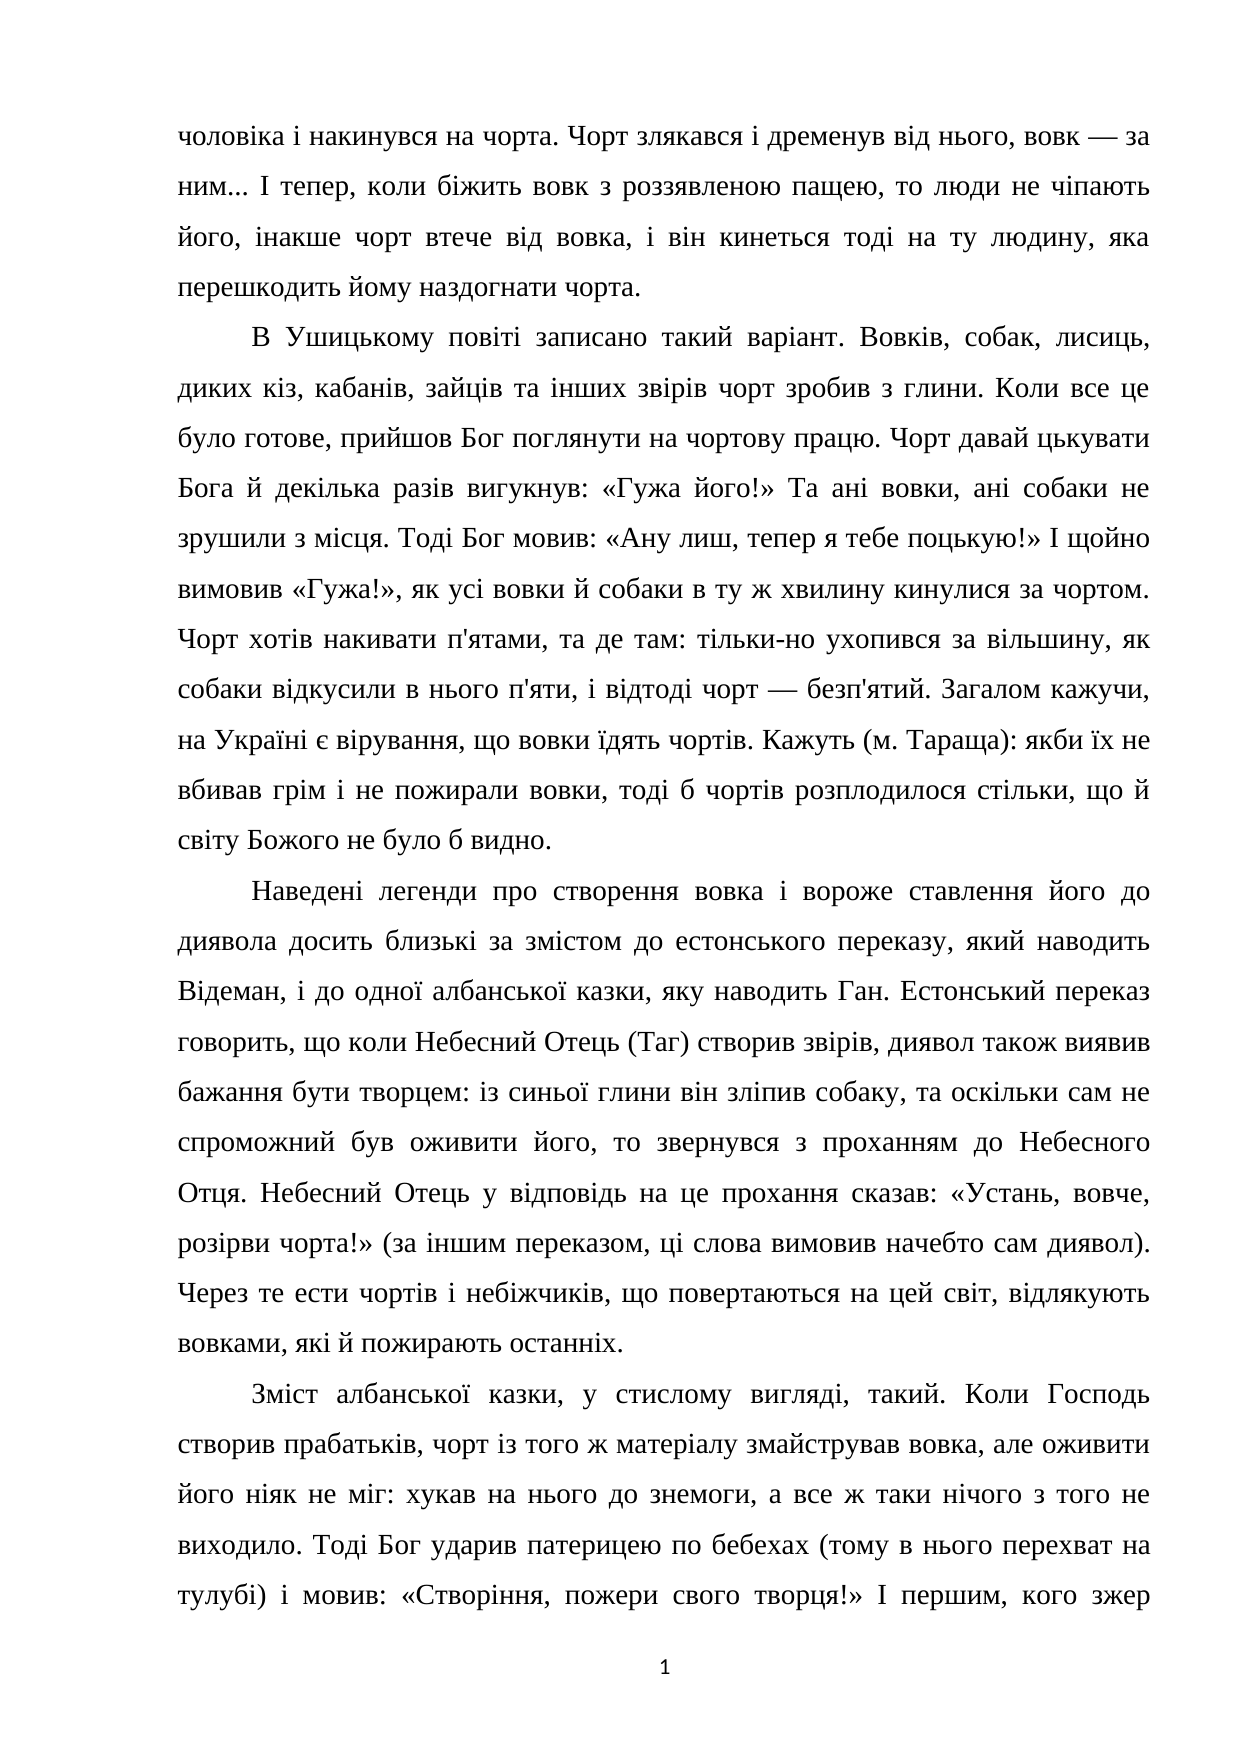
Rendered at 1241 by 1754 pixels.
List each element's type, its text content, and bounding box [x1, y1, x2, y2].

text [177, 1376, 1152, 1611]
text Наведені легенди про створення вовка і вороже ставлення його до диявола досить близькі за змістом до естонського переказу, який наводить Відеман, і до одної албанської казки, яку наводить Ган. Естонський переказ говорить, що коли Небесний Отець (Таг) створив звірів, диявол також виявив бажання бути творцем: із синьої глини він зліпив собаку, та оскільки сам не спроможний був оживити його, то звернувся з проханням до Небесного Отця. Небесний Отець у відповідь на це прохання сказав: «Устань, вовче, розірви чорта!» (за іншим переказом, ці слова вимовив начебто сам диявол). Через те ести чортів і небіжчиків, що повертаються на цей світ, відлякують вовками, які й пожирають останніх. [177, 873, 1152, 1359]
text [177, 118, 1152, 303]
text В Ушицькому повіті записано такий варіант. Вовків, собак, лисиць, диких кіз, кабанів, зайців та інших звірів чорт зробив з глини. Коли все це було готове, прийшов Бог поглянути на чортову працю. Чорт давай цькувати Бога й декілька разів вигукнув: «Гужа його!» Та ані вовки, ані собаки не зрушили з місця. Тоді Бог мовив: «Ану лиш, тепер я тебе поцькую!» І щойно вимовив «Гужа!», як усі вовки й собаки в ту ж хвилину кинулися за чортом. Чорт хотів накивати п'ятами, та де там: тільки-но ухопився за вільшину, як собаки відкусили в нього п'яти, і відтоді чорт — безп'ятий. Загалом кажучи, на Україні є вірування, що вовки їдять чортів. Кажуть (м. Тараща): якби їх не вбивав грім і не пожирали вовки, тоді б чортів розплодилося стільки, що й світу Божого не було б видно. [177, 319, 1152, 856]
